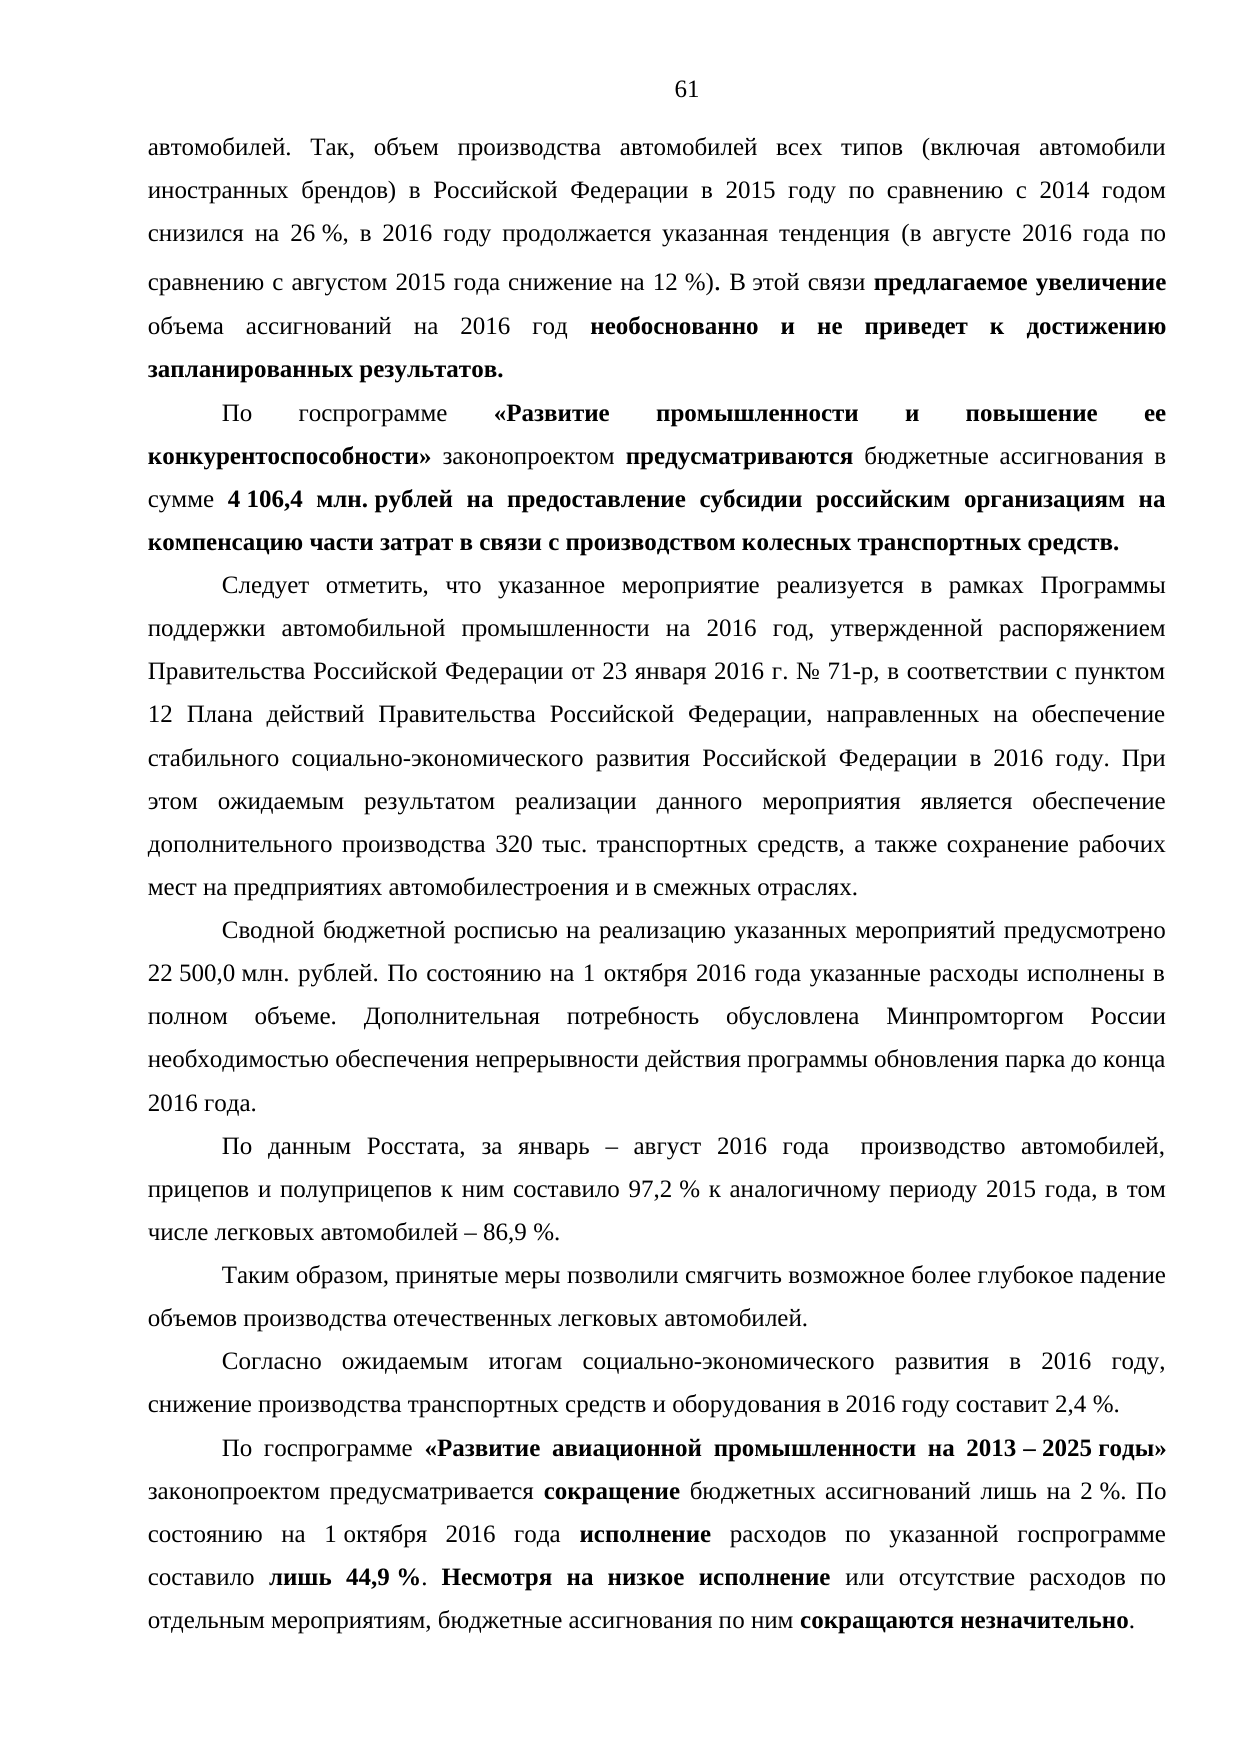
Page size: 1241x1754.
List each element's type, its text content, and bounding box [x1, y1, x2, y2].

text По госпрограмме «Развитие авиационной промышленности на 2013 – 2025 годы» законопроектом предусматривается сокращение бюджетных ассигнований лишь на 2 %. По состоянию на 1 октября 2016 года исполнение расходов по указанной госпрограмме составило лишь 44,9 %. Несмотря на низкое исполнение или отсутствие расходов по отдельным мероприятиям, бюджетные ассигнования по ним сокращаются незначительно. [148, 1433, 1167, 1634]
text Следует отметить, что указанное мероприятие реализуется в рамках Программы поддержки автомобильной промышленности на 2016 год, утвержденной распоряжением Правительства Российской Федерации от 23 января 2016 г. № 71-р, в соответствии с пунктом 12 Плана действий Правительства Российской Федерации, направленных на обеспечение стабильного социально-экономического развития Российской Федерации в 2016 году. При этом ожидаемым результатом реализации данного мероприятия является обеспечение дополнительного производства 320 тыс. транспортных средств, а также сохранение рабочих мест на предприятиях автомобилестроения и в смежных отраслях. [148, 570, 1167, 901]
text Согласно ожидаемым итогам социально-экономического развития в 2016 году, снижение производства транспортных средств и оборудования в 2016 году составит 2,4 %. [148, 1346, 1167, 1418]
text По госпрограмме «Развитие промышленности и повышение ее конкурентоспособности» законопроектом предусматриваются бюджетные ассигнования в сумме 4 106,4 млн. рублей на предоставление субсидии российским организациям на компенсацию части затрат в связи с производством колесных транспортных средств. [148, 398, 1167, 556]
text Сводной бюджетной росписью на реализацию указанных мероприятий предусмотрено 22 500,0 млн. рублей. По состоянию на 1 октября 2016 года указанные расходы исполнены в полном объеме. Дополнительная потребность обусловлена Минпромторгом России необходимостью обеспечения непрерывности действия программы обновления парка до конца 2016 года. [148, 915, 1167, 1116]
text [148, 132, 1167, 383]
text По данным Росстата, за январь – август 2016 года производство автомобилей, прицепов и полуприцепов к ним составило 97,2 % к аналогичному периоду 2015 года, в том числе легковых автомобилей – 86,9 %. [148, 1131, 1167, 1246]
text Таким образом, принятые меры позволили смягчить возможное более глубокое падение объемов производства отечественных легковых автомобилей. [148, 1260, 1167, 1332]
